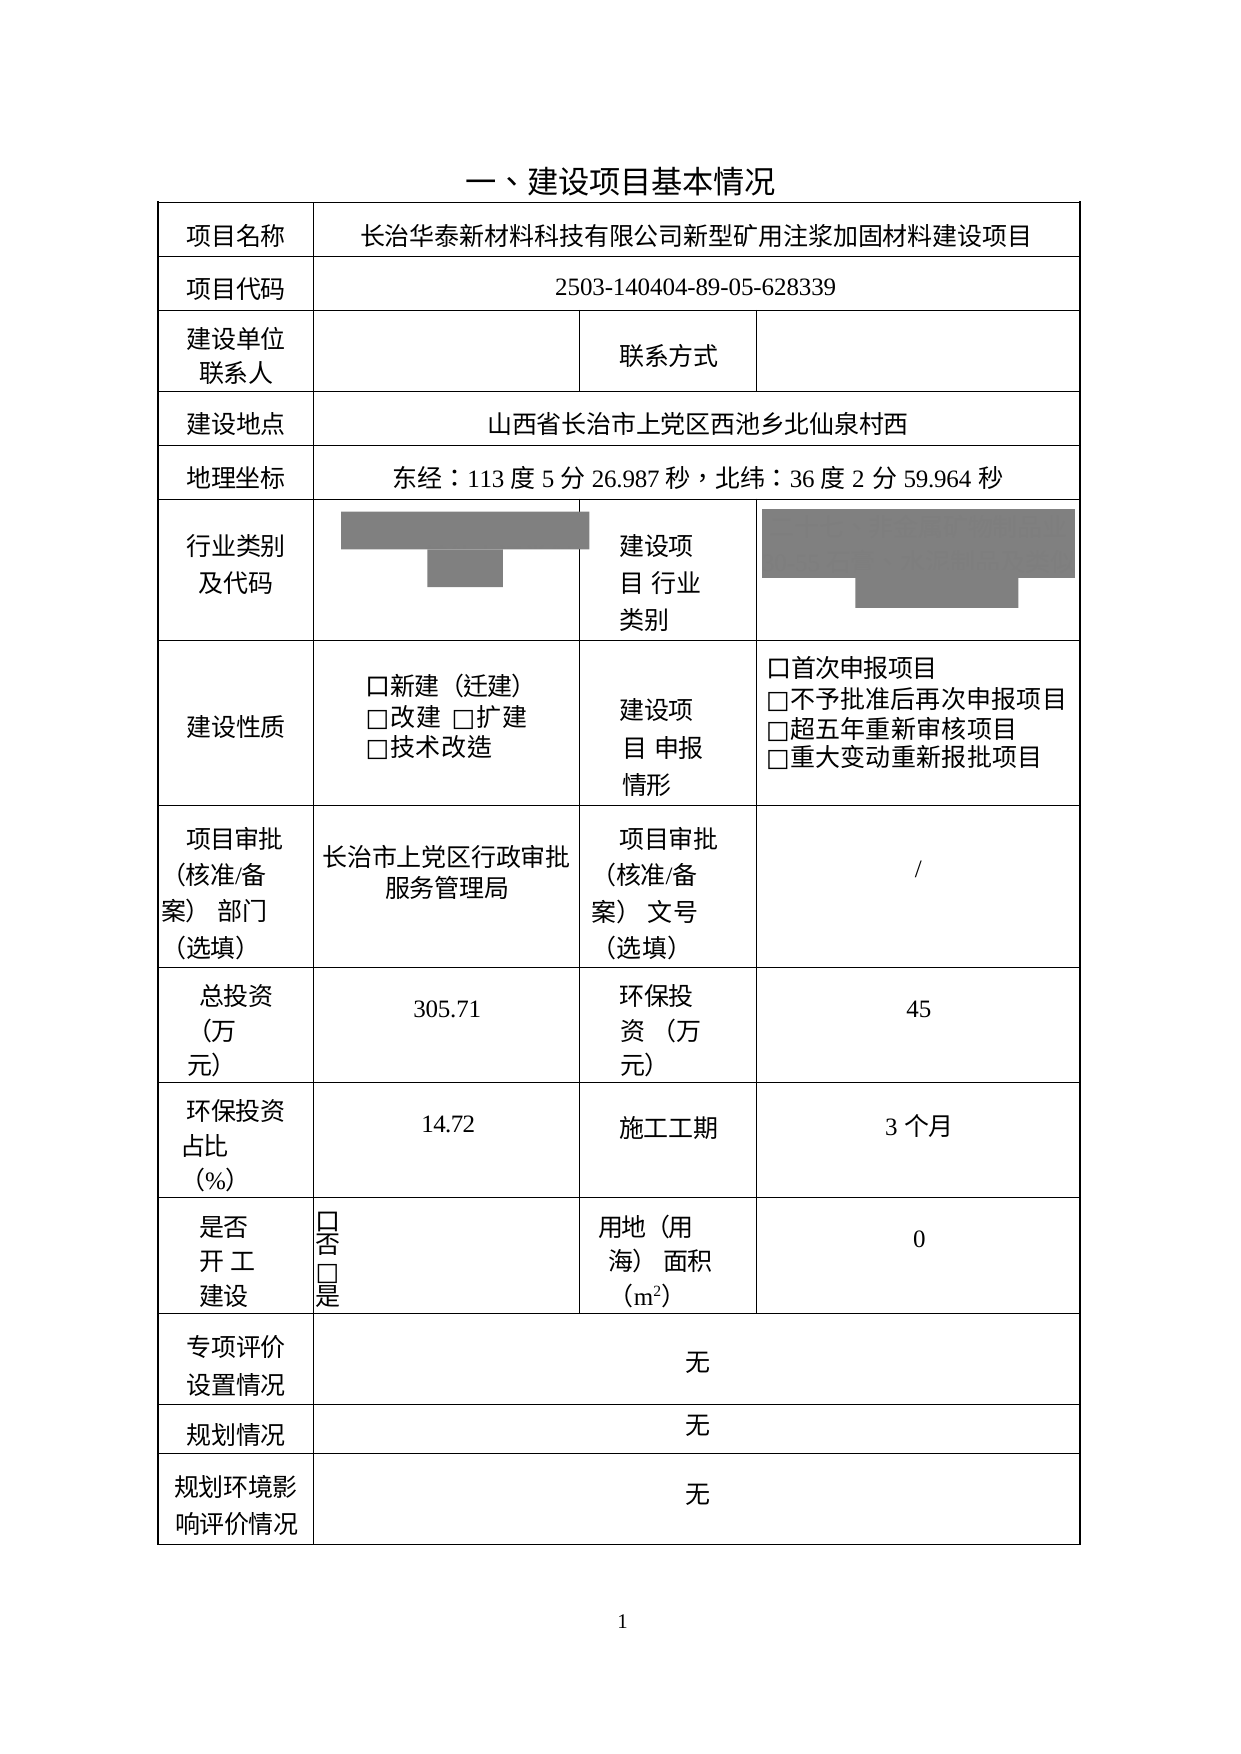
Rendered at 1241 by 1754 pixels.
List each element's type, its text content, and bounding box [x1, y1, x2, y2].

table_cell 14.72 [314, 1083, 579, 1197]
table_cell 行业类别 及代码 [159, 500, 313, 640]
table_cell 口首次申报项目 □不予批准后再次申报项目 □超五年重新审核项目 □重大变动重新报批项目 [757, 641, 1079, 804]
table_cell 用地（用海） 面积（m2） [580, 1198, 756, 1313]
table_cell 2503-140404-89-05-628339 [314, 257, 1079, 310]
table_header 长治华泰新材料科技有限公司新型矿用注浆加固材料建设项目 [314, 203, 1079, 256]
table_cell 二十七、非金属矿物制品业 30-55 石膏、水泥制品及类似 [757, 500, 1079, 640]
table_cell 环保投资 （万元） [580, 968, 756, 1082]
table_header 项目名称 [159, 203, 313, 256]
table_cell 3 个月 [757, 1083, 1079, 1197]
table_cell 是否开 工建设 [159, 1198, 313, 1313]
table_cell 联系方式 [580, 311, 756, 391]
table_cell 口否 □是 [314, 1198, 579, 1313]
table_cell 长治市上党区行政审批 服务管理局 [314, 806, 579, 967]
table_cell 45 [757, 968, 1079, 1082]
table_cell 无 [314, 1405, 1079, 1453]
table_cell 规划环境影 响评价情况 [159, 1454, 313, 1544]
table_cell 305.71 [314, 968, 579, 1082]
table_cell 专项评价 设置情况 [159, 1314, 313, 1404]
table_cell 环保投资 占比（%） [159, 1083, 313, 1197]
table_cell [314, 500, 579, 640]
table_cell [757, 311, 1079, 391]
table_cell 0 [757, 1198, 1079, 1313]
table_cell 规划情况 [159, 1405, 313, 1453]
table_cell 建设项目 申报情形 [580, 641, 756, 804]
table_cell 项目代码 [159, 257, 313, 310]
text 一、建设项目基本情况 [465, 164, 1082, 201]
table_cell 项目审批 （核准/备案） 文号（选填） [580, 806, 756, 967]
table_cell [314, 311, 579, 391]
table_cell / [757, 806, 1079, 967]
table_cell 建设地点 [159, 392, 313, 444]
table_cell 建设性质 [159, 641, 313, 804]
table_cell 总投资 （万元） [159, 968, 313, 1082]
table_cell 项目审批 （核准/备案） 部门（选填） [159, 806, 313, 967]
table_cell 东经：113 度 5 分 26.987 秒，北纬：36 度 2 分 59.964 秒 [314, 446, 1079, 498]
table_cell 建设项目 行业类别 [580, 500, 756, 640]
table_cell 无 [314, 1314, 1079, 1404]
table_cell 施工工期 [580, 1083, 756, 1197]
table_cell 山西省长治市上党区西池乡北仙泉村西 [314, 392, 1079, 444]
table_cell 建设单位 联系人 [159, 311, 313, 391]
table_cell 口新建（迁建） □改建 □扩建 □技术改造 [314, 641, 579, 804]
table_cell 地理坐标 [159, 446, 313, 498]
table_cell 无 [314, 1454, 1079, 1544]
